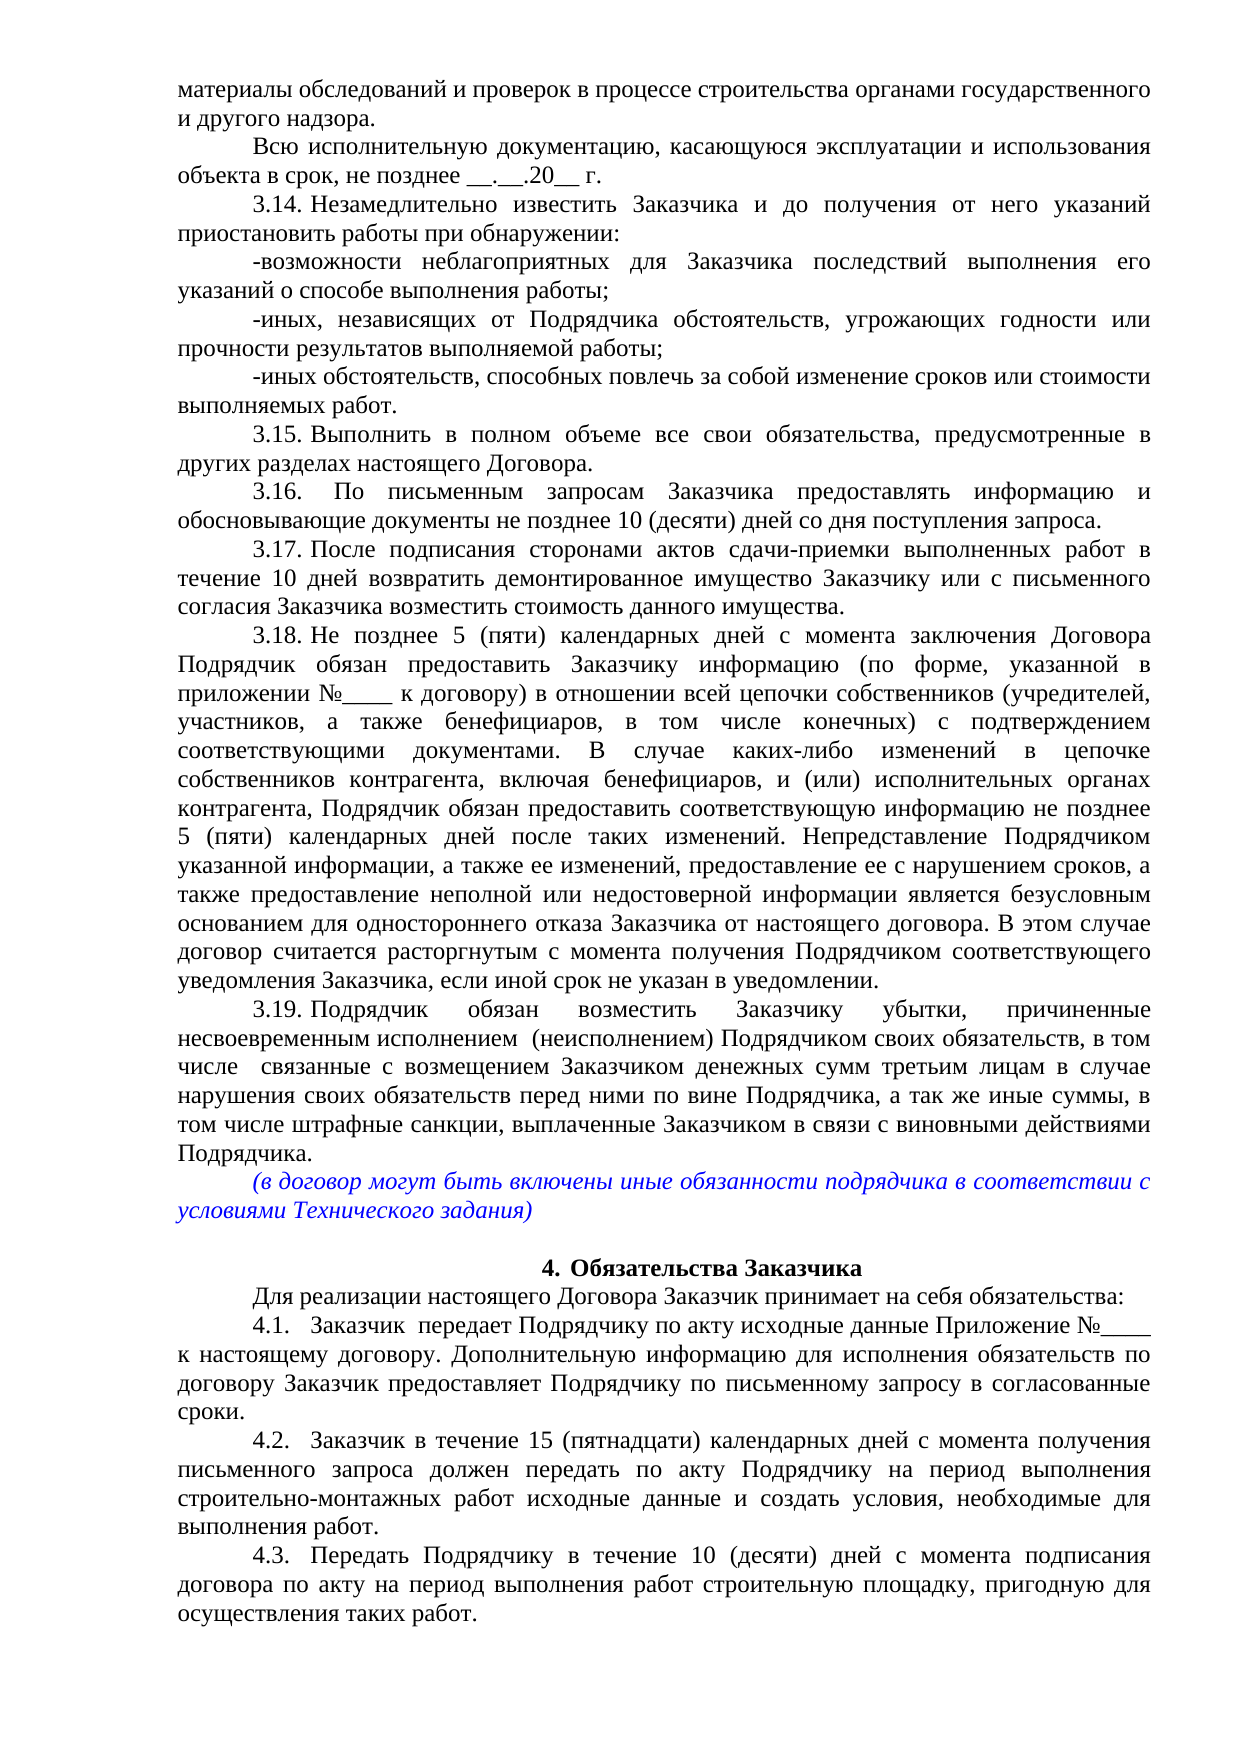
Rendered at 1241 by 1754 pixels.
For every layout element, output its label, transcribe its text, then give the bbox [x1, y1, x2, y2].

list После подписания сторонами актов сдачи-приемки выполненных работ в течение 10 дней возвратить демонтированное имущество Заказчику или с письменного согласия Заказчика возместить стоимость данного имущества. [177, 534, 1152, 620]
text -иных обстоятельств, способных повлечь за собой изменение сроков или стоимости выполняемых работ. [177, 361, 1152, 419]
list Не позднее 5 (пяти) календарных дней с момента заключения Договора Подрядчик обязан предоставить Заказчику информацию (по форме, указанной в приложении №____ к договору) в отношении всей цепочки собственников (учредителей, участников, а также бенефициаров, в том числе конечных) с подтверждением соответствующими документами. В случае каких-либо изменений в цепочке собственников контрагента, включая бенефициаров, и (или) исполнительных органах контрагента, Подрядчик обязан предоставить соответствующую информацию не позднее 5 (пяти) календарных дней после таких изменений. Непредставление Подрядчиком указанной информации, а также ее изменений, предоставление ее с нарушением сроков, а также предоставление неполной или недостоверной информации является безусловным основанием для одностороннего отказа Заказчика от настоящего договора. В этом случае договор считается расторгнутым с момента получения Подрядчиком соответствующего уведомления Заказчика, если иной срок не указан в уведомлении. [177, 620, 1152, 994]
list Незамедлительно известить Заказчика и до получения от него указаний приостановить работы при обнаружении: [177, 189, 1152, 246]
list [177, 74, 1152, 131]
list Выполнить в полном объеме все свои обязательства, предусмотренные в других разделах настоящего Договора. [177, 419, 1152, 476]
text Всю исполнительную документацию, касающуюся эксплуатации и использования объекта в срок, не позднее __.__.20__ г. [177, 131, 1152, 189]
list Передать Подрядчику в течение 10 (десяти) дней с момента подписания договора по акту на период выполнения работ строительную площадку, пригодную для осуществления таких работ. [177, 1540, 1152, 1626]
text Для реализации настоящего Договора Заказчик принимает на себя обязательства: [177, 1281, 1152, 1310]
list Заказчик в течение 15 (пятнадцати) календарных дней с момента получения письменного запроса должен передать по акту Подрядчику на период выполнения строительно-монтажных работ исходные данные и создать условия, необходимые для выполнения работ. [177, 1425, 1152, 1540]
text -возможности неблагоприятных для Заказчика последствий выполнения его указаний о способе выполнения работы; [177, 246, 1152, 304]
list Заказчик передает Подрядчику по акту исходные данные Приложение №____ к настоящему договору. Дополнительную информацию для исполнения обязательств по договору Заказчик предоставляет Подрядчику по письменному запросу в согласованные сроки. [177, 1310, 1152, 1425]
list Обязательства Заказчика [177, 1253, 1152, 1281]
text (в договор могут быть включены иные обязанности подрядчика в соответствии с условиями Технического задания) [177, 1166, 1152, 1224]
text -иных, независящих от Подрядчика обстоятельств, угрожающих годности или прочности результатов выполняемой работы; [177, 304, 1152, 361]
list Подрядчик обязан возместить Заказчику убытки, причиненные несвоевременным исполнением (неисполнением) Подрядчиком своих обязательств, в том числе связанные с возмещением Заказчиком денежных сумм третьим лицам в случае нарушения своих обязательств перед ними по вине Подрядчика, а так же иные суммы, в том числе штрафные санкции, выплаченные Заказчиком в связи с виновными действиями Подрядчика. [177, 994, 1152, 1166]
list По письменным запросам Заказчика предоставлять информацию и обосновывающие документы не позднее 10 (десяти) дней со дня поступления запроса. [177, 476, 1152, 534]
